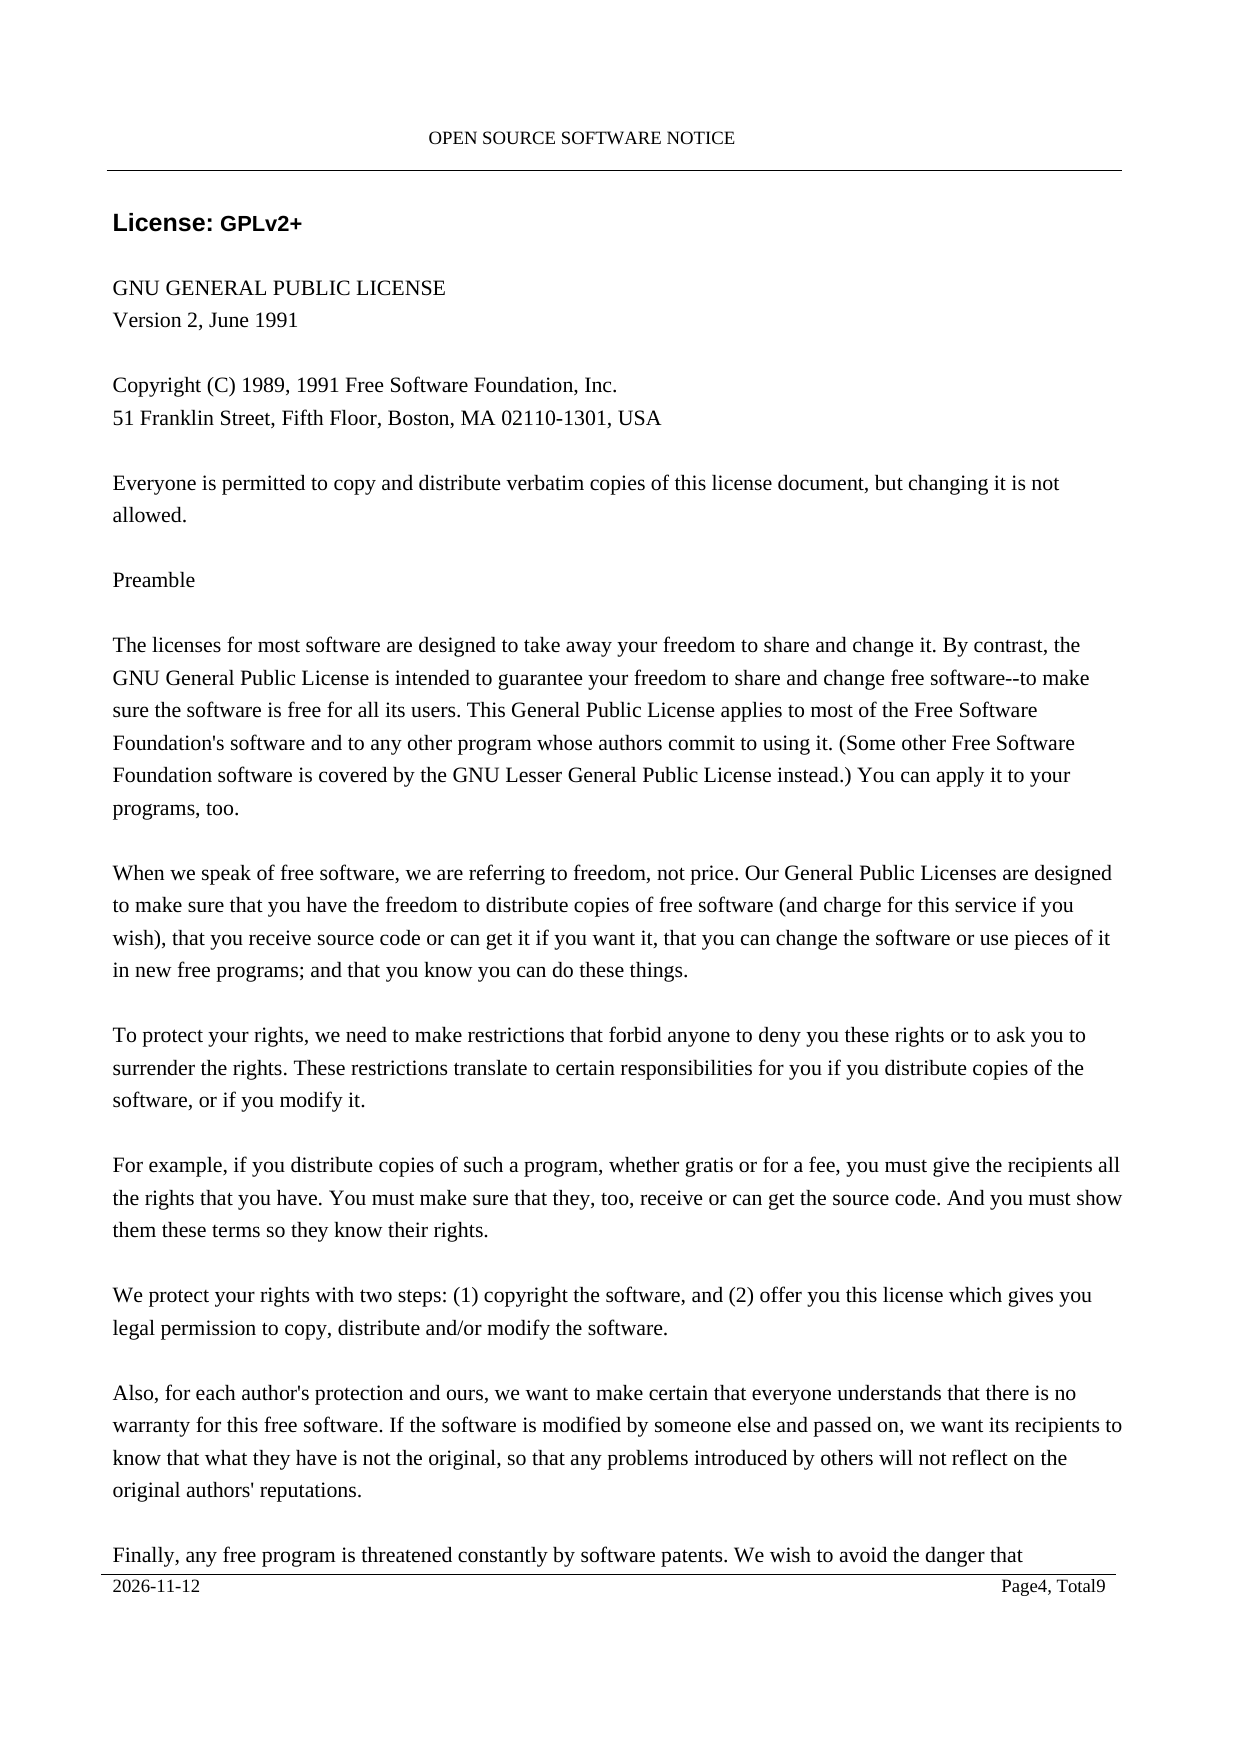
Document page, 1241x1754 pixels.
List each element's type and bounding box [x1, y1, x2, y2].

text [112, 206, 1128, 1571]
